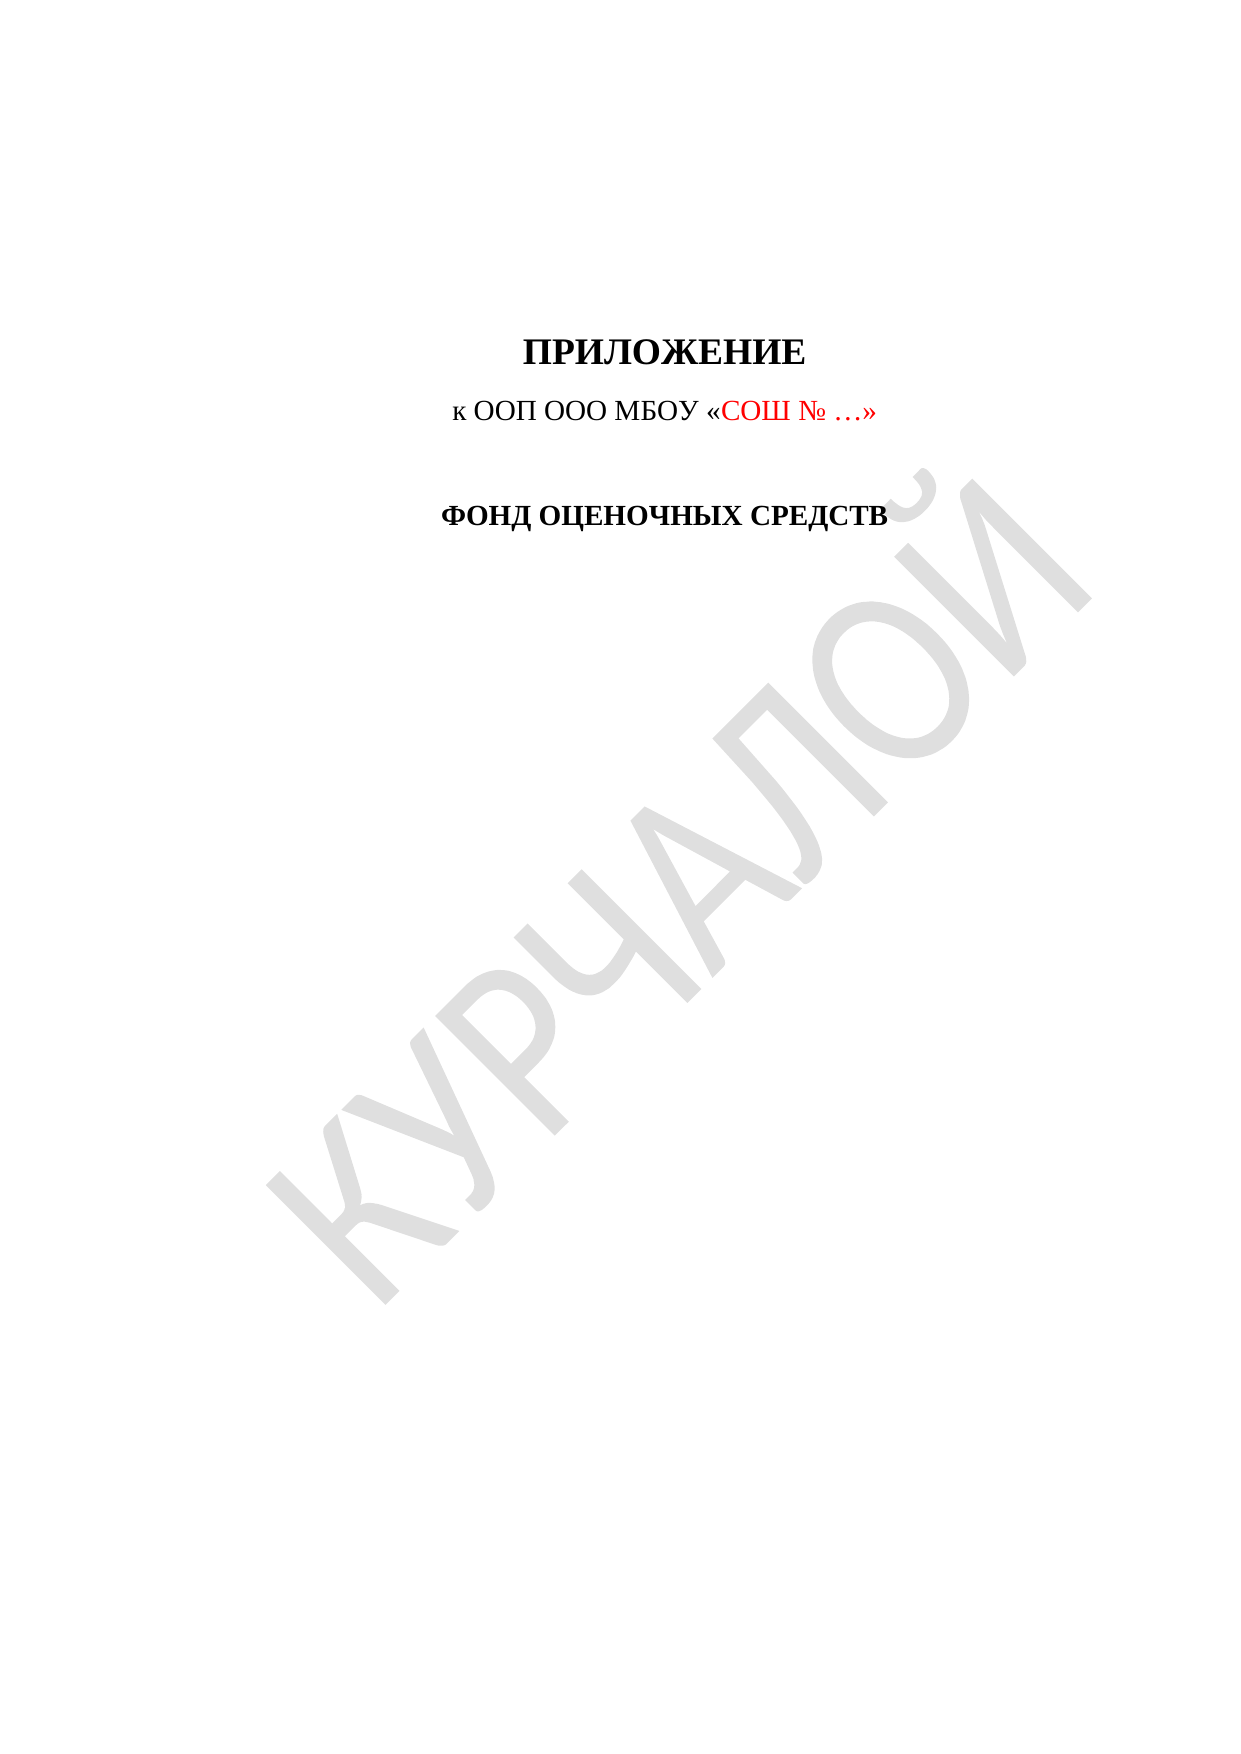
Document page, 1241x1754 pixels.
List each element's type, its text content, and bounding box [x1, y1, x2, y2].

text ПРИЛОЖЕНИЕ [177, 329, 1152, 372]
text ФОНД ОЦЕНОЧНЫХ СРЕДСТВ [177, 498, 1152, 532]
text к ООП ООО МБОУ «СОШ № …» [177, 393, 1152, 426]
